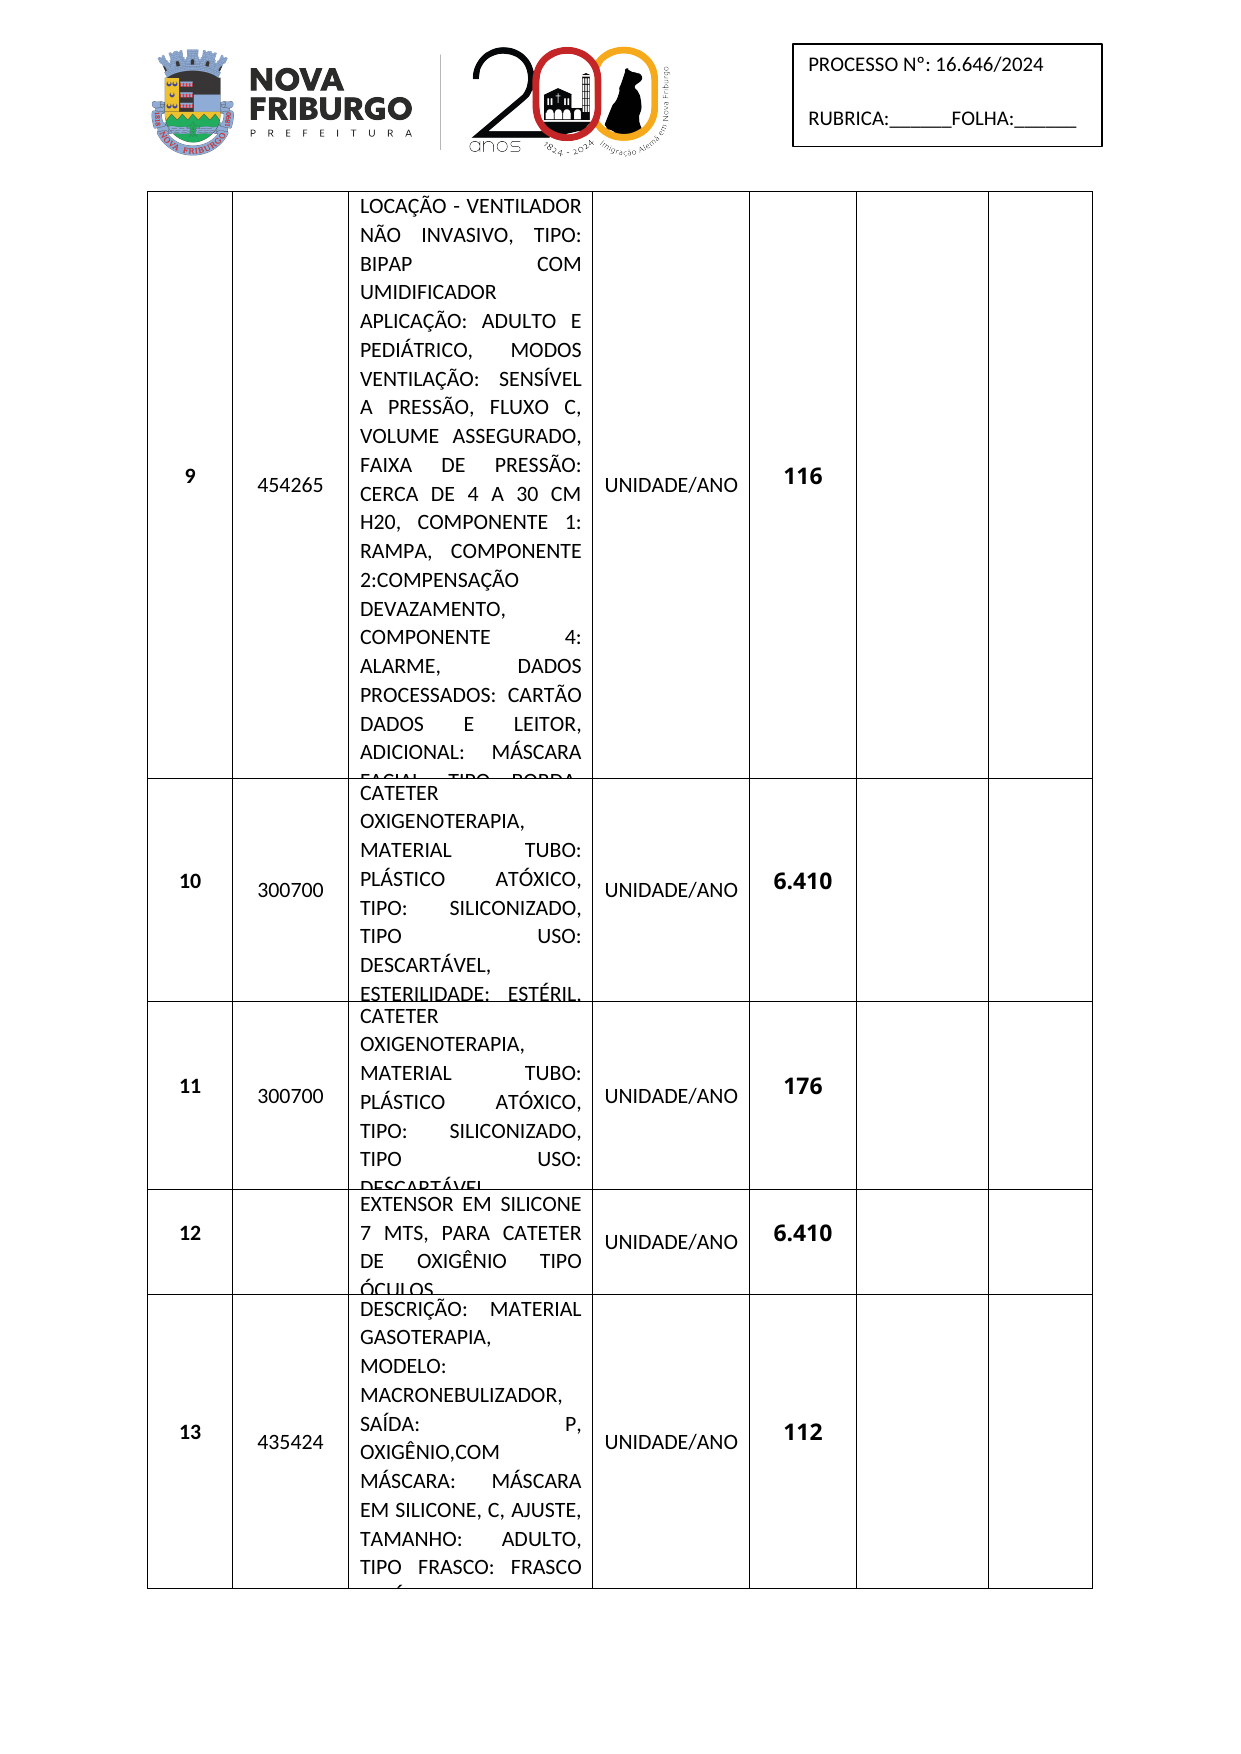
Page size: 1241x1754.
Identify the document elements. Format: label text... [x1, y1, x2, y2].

table_cell [857, 192, 988, 778]
table_cell 454265 [233, 192, 348, 778]
table_cell [857, 1190, 988, 1294]
table_cell EXTENSOR EM SILICONE 7 MTS, PARA CATETER DE OXIGÊNIO TIPO ÓCULOS [349, 1190, 592, 1294]
table_cell [989, 1002, 1092, 1189]
table_cell 300700 [233, 1002, 348, 1189]
table_cell 176 [750, 1002, 856, 1189]
table_cell 116 [750, 192, 856, 778]
table_cell 12 [148, 1190, 232, 1294]
table_cell 112 [750, 1295, 856, 1588]
table_cell UNIDADE/ANO [593, 1295, 749, 1588]
table_cell [857, 779, 988, 1001]
table_cell LOCAÇÃO - VENTILADOR NÃO INVASIVO, TIPO: BIPAP COM UMIDIFICADOR APLICAÇÃO: ADULTO E PEDIÁTRICO, MODOS VENTILAÇÃO: SENSÍVEL A PRESSÃO, FLUXO C, VOLUME ASSEGURADO, FAIXA DE PRESSÃO: CERCA DE 4 A 30 CM H20, COMPONENTE 1: RAMPA, COMPONENTE 2:COMPENSAÇÃO DEVAZAMENTO, COMPONENTE 4: ALARME, DADOS PROCESSADOS: CARTÃO DADOS E LEITOR, ADICIONAL: MÁSCARA FACIAL, TIPO BORDA: COXIM SILICONE INFLÁVEL, TAMANHO : ADULTO M, VÁLVULA: C, VÁLVULA PEEP, TIPO FIXAÇÃO: FIXADOR AJUSTÁVEL C, APOIO FACIAL, APRESENTAÇÃO: CONJUNLOCAÇÃO - VENTILADOR NÃO INVASIVO, TIPO: BIPAP COM UMIDIFICADOR APLICAÇÃO: ADULTO E PEDIÁTRICO, MODOS VENTILAÇÃO: SENSÍVEL A PRESSÃO, FLUXO C, VOLUME ASSEGURADO, FAIXA DE PRESSÃO: CERCA DE 4 A 30 CM H20, COMPONENTE 1: RAMPA, COMPONENTE 2:COMPENSAÇÃO DEVAZAMENTO, COMPONENTE 4: ALARME, DADOS PROCESSADOS: CARTÃO DADOS E LEITOR, ADICIONAL: MÁSCARA FACIAL, TIPO BORDA: COXIM SILICONE INFLÁVEL, TAMANHO : ADULTO M, VÁLVULA: C, VÁLVULA PEEP, TIPO FIXAÇÃO: FIXADOR AJUSTÁVEL C, APOIO FACIAL, APRESENTAÇÃO: CONJUNTO COMPLETO. [349, 192, 592, 778]
table_cell CATETER OXIGENOTERAPIA, MATERIAL TUBO: PLÁSTICO ATÓXICO, TIPO: SILICONIZADO, TIPO USO: DESCARTÁVEL, ESTERILIDADE: ESTÉRIL, TAMANHO: No 14, CARACTERÍSTICAS ADICIONAIS: EMBALAGEM INDIVIDUAL [349, 779, 592, 1001]
table_cell UNIDADE/ANO [593, 192, 749, 778]
table_cell UNIDADE/ANO [593, 1002, 749, 1189]
table_cell [233, 1190, 348, 1294]
table_cell 10 [148, 779, 232, 1001]
table_cell CATETER OXIGENOTERAPIA, MATERIAL TUBO: PLÁSTICO ATÓXICO, TIPO: SILICONIZADO, TIPO USO: DESCARTÁVEL, ESTERILIDADE: ESTÉRIL, TAMANHO: No 10, CARACTERÍSTICAS ADICIONAIS: EMBALAGEM INDIVIDUAL [349, 1002, 592, 1189]
table_cell [857, 1295, 988, 1588]
table_cell 6.410 [750, 1190, 856, 1294]
table_cell 435424 [233, 1295, 348, 1588]
table_cell [989, 779, 1092, 1001]
table_cell 300700 [233, 779, 348, 1001]
table_cell 13 [148, 1295, 232, 1588]
table_cell DESCRIÇÃO: MATERIAL GASOTERAPIA, MODELO: MACRONEBULIZADOR, SAÍDA: P, OXIGÊNIO,COM MÁSCARA: MÁSCARA EM SILICONE, C, AJUSTE, TAMANHO: ADULTO, TIPO FRASCO: FRASCO ACRÍLICO GRADUADO, C, TAMPA, VOLUME: CERCA DE 500 ML, TIPO EXTENSÃO: TRAQUEIA CORRUGADA EM PVC C, CONECTORES, COMPRIMENTO EXTENSÃO: CERCA DE 2,0 M, CARACTERÍSTICA ADICIONAL: CONECTOR METAL C, ROSCA, ESTERILIDADE: ESTERILIZÁVEL [349, 1295, 592, 1588]
table_cell 6.410 [750, 779, 856, 1001]
table_cell [857, 1002, 988, 1189]
table_cell [989, 1295, 1092, 1588]
table_cell 9 [148, 192, 232, 778]
table_cell UNIDADE/ANO [593, 779, 749, 1001]
table_cell 11 [148, 1002, 232, 1189]
picture [124, 14, 702, 185]
table_cell [989, 192, 1092, 778]
table_cell UNIDADE/ANO [593, 1190, 749, 1294]
table_cell [989, 1190, 1092, 1294]
